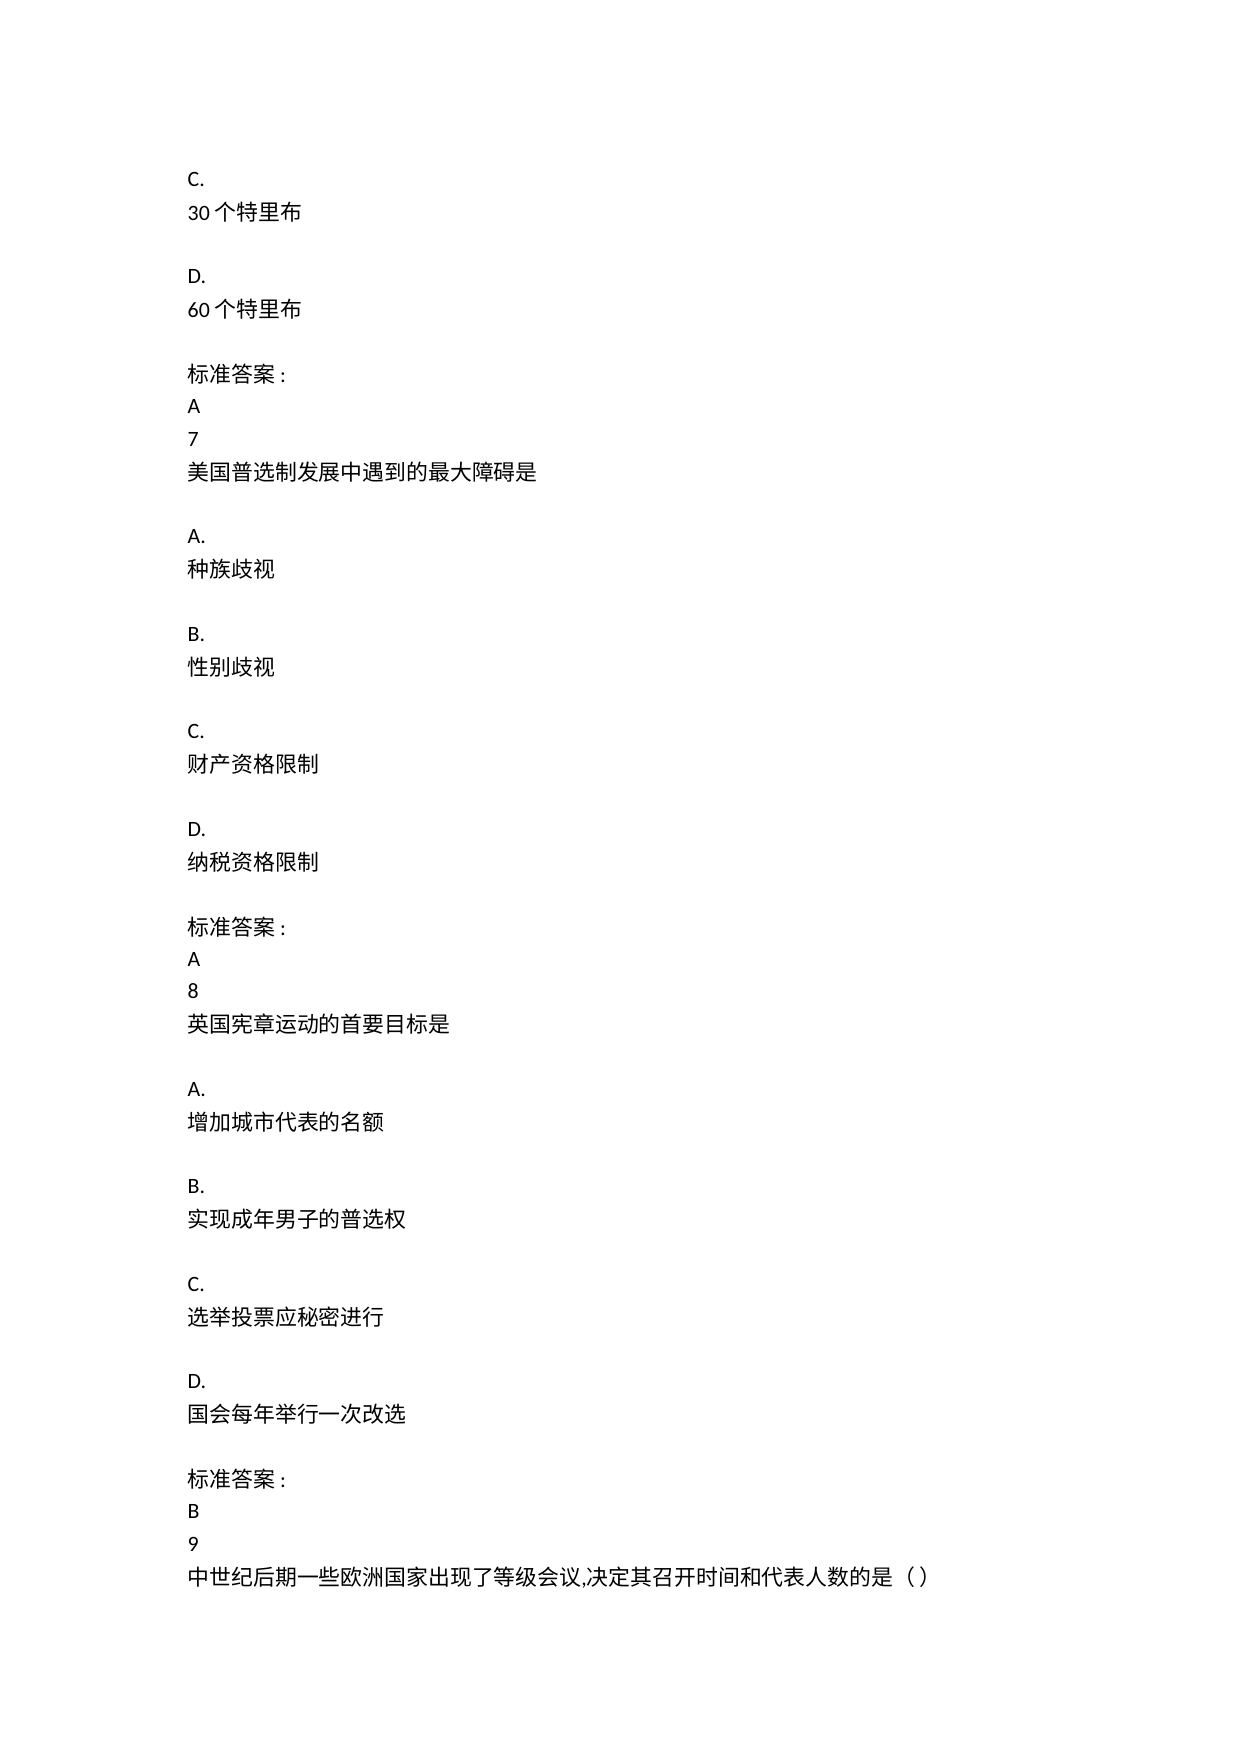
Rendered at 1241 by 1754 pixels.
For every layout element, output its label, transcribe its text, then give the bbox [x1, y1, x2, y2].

text 标准答案 : [187, 1462, 1053, 1494]
text B. [187, 617, 1053, 649]
text 8 [187, 974, 1053, 1007]
text 60个特里布 [187, 292, 1053, 324]
text 种族歧视 [187, 552, 1053, 584]
text C. [187, 1267, 1053, 1299]
text B [187, 1494, 1053, 1527]
text A [187, 389, 1053, 422]
text 性别歧视 [187, 649, 1053, 682]
text A. [187, 519, 1053, 552]
text B. [187, 1169, 1053, 1202]
text 标准答案 : [187, 357, 1053, 389]
text D. [187, 1364, 1053, 1397]
text 9 [187, 1527, 1053, 1559]
text C. [187, 714, 1053, 747]
text 实现成年男子的普选权 [187, 1202, 1053, 1234]
text 美国普选制发展中遇到的最大障碍是 [187, 454, 1053, 487]
text 纳税资格限制 [187, 844, 1053, 877]
text 中世纪后期一些欧洲国家出现了等级会议,决定其召开时间和代表人数的是（ ） [187, 1559, 1053, 1592]
text D. [187, 812, 1053, 844]
text 7 [187, 422, 1053, 454]
text 选举投票应秘密进行 [187, 1299, 1053, 1332]
text C. [187, 162, 1053, 194]
text A [187, 942, 1053, 974]
text 标准答案 : [187, 909, 1053, 942]
text A. [187, 1072, 1053, 1104]
text 30个特里布 [187, 194, 1053, 227]
text 财产资格限制 [187, 747, 1053, 779]
text D. [187, 259, 1053, 292]
text 英国宪章运动的首要目标是 [187, 1007, 1053, 1039]
text 国会每年举行一次改选 [187, 1397, 1053, 1429]
text 增加城市代表的名额 [187, 1104, 1053, 1137]
